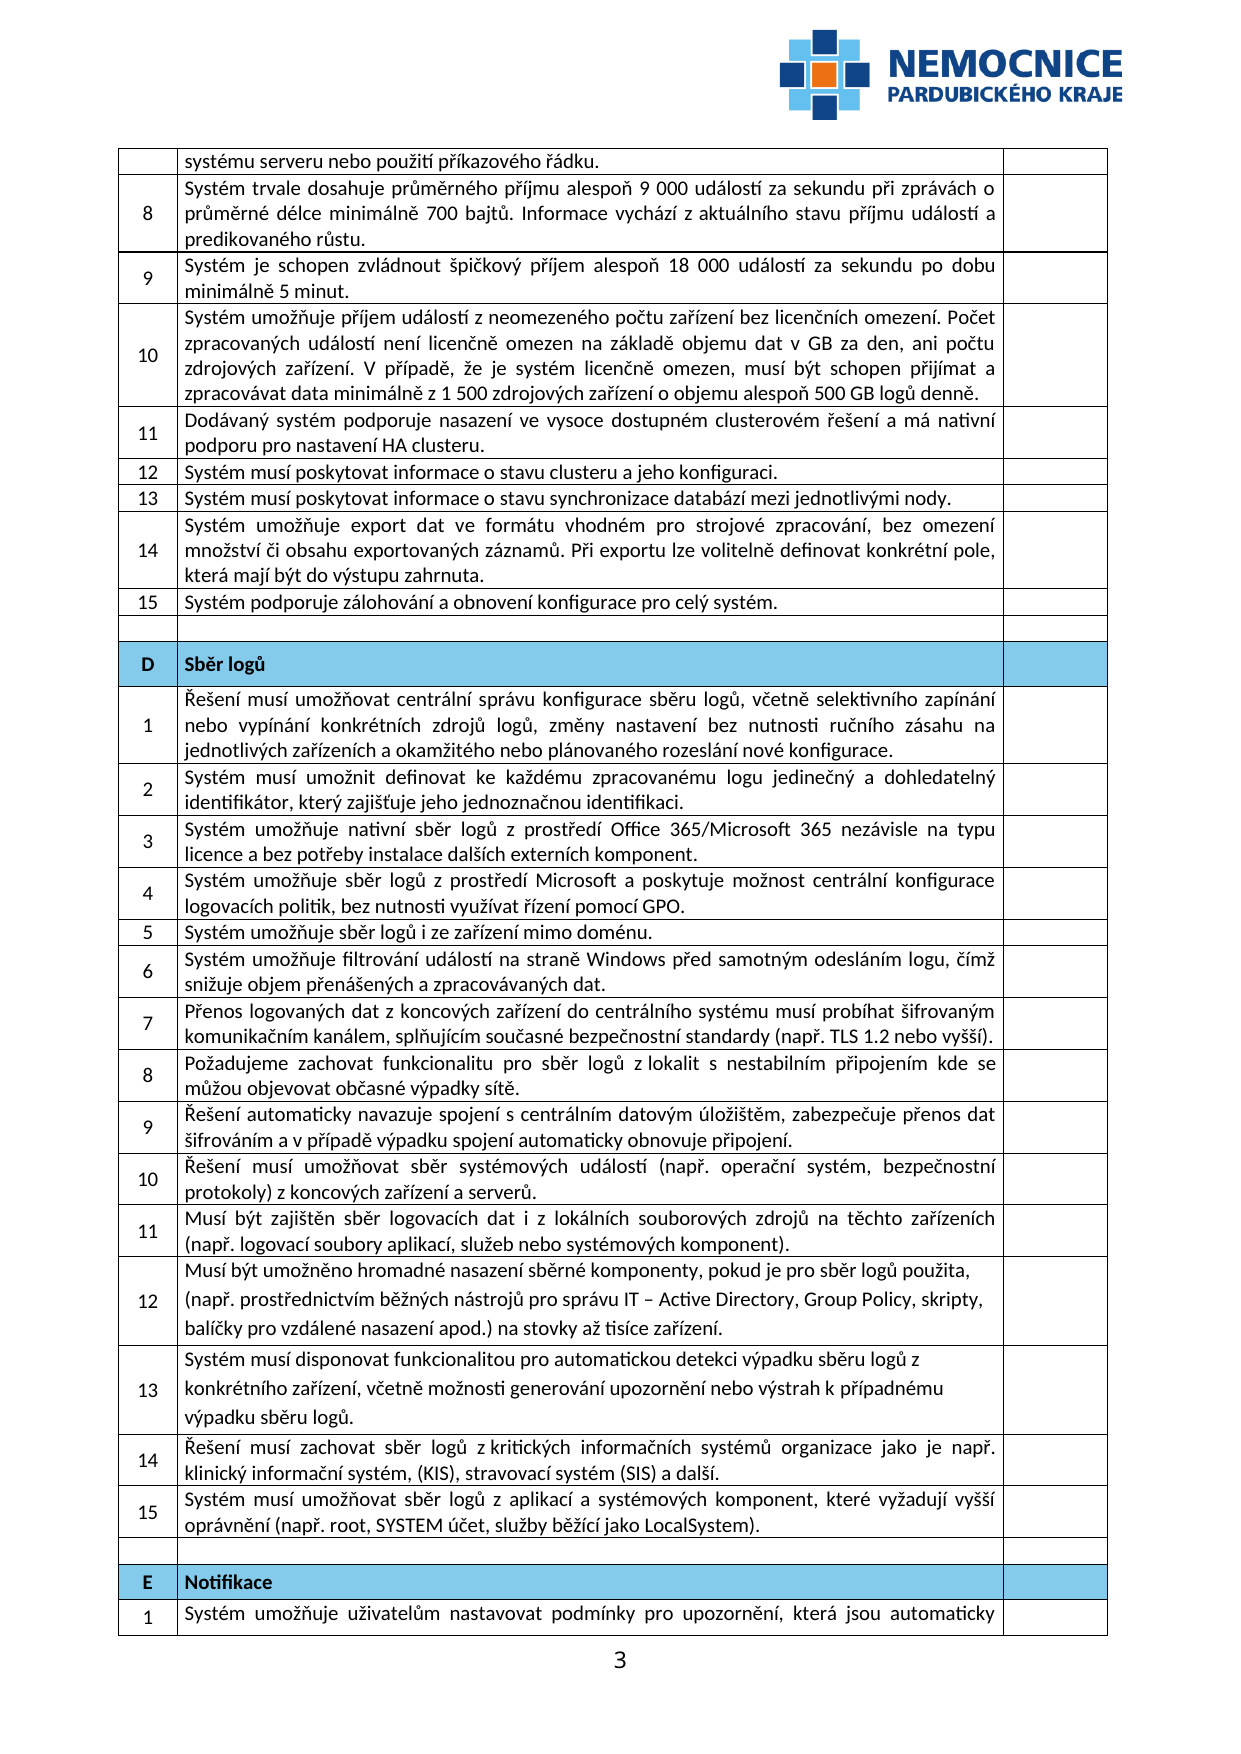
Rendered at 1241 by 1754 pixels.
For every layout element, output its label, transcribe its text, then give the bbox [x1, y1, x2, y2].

table_cell Přenos logovaných dat z koncových zařízení do centrálního systému musí probíhat šifrovaným komunikačním kanálem, splňujícím současné bezpečnostní standardy (např. TLS 1.2 nebo vyšší). [178, 998, 1003, 1049]
table_cell [1004, 589, 1107, 614]
table_cell [119, 1538, 177, 1564]
table_cell 6 [119, 946, 177, 997]
table_cell [1004, 1565, 1107, 1599]
table_cell [1004, 1050, 1107, 1101]
table_cell [1004, 459, 1107, 484]
table_cell 14 [119, 1435, 177, 1485]
table_cell [119, 616, 177, 641]
table_cell 2 [119, 764, 177, 815]
table_cell Řešení musí umožňovat sběr systémových událostí (např. operační systém, bezpečnostní protokoly) z koncových zařízení a serverů. [178, 1154, 1003, 1204]
table_cell Musí být zajištěn sběr logovacích dat i z lokálních souborových zdrojů na těchto zařízeních (např. logovací soubory aplikací, služeb nebo systémových komponent). [178, 1205, 1003, 1256]
table_cell 15 [119, 589, 177, 614]
table_cell Dodávaný systém podporuje nasazení ve vysoce dostupném clusterovém řešení a má nativní podporu pro nastavení HA clusteru. [178, 407, 1003, 458]
table_cell Systém musí umožňovat sběr logů z aplikací a systémových komponent, které vyžadují vyšší oprávnění (např. root, SYSTEM účet, služby běžící jako LocalSystem). [178, 1486, 1003, 1537]
table_cell [1004, 764, 1107, 815]
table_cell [178, 1600, 1003, 1635]
table_cell [1004, 149, 1107, 174]
table_cell [1004, 816, 1107, 867]
table_cell [1004, 253, 1107, 303]
table_cell Systém podporuje zálohování a obnovení konfigurace pro celý systém. [178, 589, 1003, 614]
table_cell [1004, 304, 1107, 406]
table_cell 11 [119, 407, 177, 458]
table_cell 5 [119, 920, 177, 945]
table_cell [1004, 1538, 1107, 1564]
table_cell Systém je schopen zvládnout špičkový příjem alespoň 18 000 událostí za sekundu po dobu minimálně 5 minut. [178, 253, 1003, 303]
table_cell 14 [119, 512, 177, 588]
table_cell Řešení musí umožňovat centrální správu konfigurace sběru logů, včetně selektivního zapínání nebo vypínání konkrétních zdrojů logů, změny nastavení bez nutnosti ručního zásahu na jednotlivých zařízeních a okamžitého nebo plánovaného rozeslání nové konfigurace. [178, 687, 1003, 763]
table_cell 10 [119, 1154, 177, 1204]
table_cell [1004, 1257, 1107, 1345]
table_cell Systém musí umožnit definovat ke každému zpracovanému logu jedinečný a dohledatelný identifikátor, který zajišťuje jeho jednoznačnou identifikaci. [178, 764, 1003, 815]
table_cell Řešení automaticky navazuje spojení s centrálním datovým úložištěm, zabezpečuje přenos dat šifrováním a v případě výpadku spojení automaticky obnovuje připojení. [178, 1102, 1003, 1152]
table_cell [1004, 687, 1107, 763]
table_cell [1004, 998, 1107, 1049]
table_cell 13 [119, 485, 177, 511]
table_cell Systém musí poskytovat informace o stavu clusteru a jeho konfiguraci. [178, 459, 1003, 484]
table_cell 8 [119, 175, 177, 251]
table_cell 15 [119, 1486, 177, 1537]
table_cell [1004, 1435, 1107, 1485]
table_cell [1004, 946, 1107, 997]
table_cell E [119, 1565, 177, 1599]
table_cell [1004, 642, 1107, 686]
table_cell 11 [119, 1205, 177, 1256]
table_cell Systém umožňuje sběr logů i ze zařízení mimo doménu. [178, 920, 1003, 945]
table_cell 12 [119, 459, 177, 484]
table_cell 8 [119, 1050, 177, 1101]
table_cell 7 [119, 998, 177, 1049]
table_cell [1004, 175, 1107, 251]
table_cell Systém musí disponovat funkcionalitou pro automatickou detekci výpadku sběru logů z konkrétního zařízení, včetně možnosti generování upozornění nebo výstrah k případnému výpadku sběru logů. [178, 1346, 1003, 1433]
table_cell [1004, 485, 1107, 511]
table_cell Systém umožňuje sběr logů z prostředí Microsoft a poskytuje možnost centrální konfigurace logovacích politik, bez nutnosti využívat řízení pomocí GPO. [178, 868, 1003, 918]
picture [778, 28, 1123, 121]
table_cell [1004, 868, 1107, 918]
table_cell [1004, 1205, 1107, 1256]
table_cell [1004, 1346, 1107, 1433]
table_cell 1 [119, 1600, 177, 1635]
table_cell D [119, 642, 177, 686]
table_cell Systém umožňuje nativní sběr logů z prostředí Office 365/Microsoft 365 nezávisle na typu licence a bez potřeby instalace dalších externích komponent. [178, 816, 1003, 867]
table_cell Systém umožňuje příjem událostí z neomezeného počtu zařízení bez licenčních omezení. Počet zpracovaných událostí není licenčně omezen na základě objemu dat v GB za den, ani počtu zdrojových zařízení. V případě, že je systém licenčně omezen, musí být schopen přijímat a zpracovávat data minimálně z 1 500 zdrojových zařízení o objemu alespoň 500 GB logů denně. [178, 304, 1003, 406]
table_cell [1004, 1486, 1107, 1537]
table_cell Sběr logů [178, 642, 1003, 686]
table_cell [1004, 616, 1107, 641]
table_cell [1004, 512, 1107, 588]
table_cell 10 [119, 304, 177, 406]
table_cell 9 [119, 253, 177, 303]
table_cell Musí být umožněno hromadné nasazení sběrné komponenty, pokud je pro sběr logů použita, (např. prostřednictvím běžných nástrojů pro správu IT – Active Directory, Group Policy, skripty, balíčky pro vzdálené nasazení apod.) na stovky až tisíce zařízení. [178, 1257, 1003, 1345]
table_cell 7 [119, 149, 177, 174]
table_cell Řešení musí zachovat sběr logů z kritických informačních systémů organizace jako je např. klinický informační systém, (KIS), stravovací systém (SIS) a další. [178, 1435, 1003, 1485]
table_cell Systém umožňuje export dat ve formátu vhodném pro strojové zpracování, bez omezení množství či obsahu exportovaných záznamů. Při exportu lze volitelně definovat konkrétní pole, která mají být do výstupu zahrnuta. [178, 512, 1003, 588]
table_cell Notifikace [178, 1565, 1003, 1599]
table_cell 9 [119, 1102, 177, 1152]
table_cell [1004, 1600, 1107, 1635]
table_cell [178, 149, 1003, 174]
table_cell [1004, 920, 1107, 945]
table_cell 12 [119, 1257, 177, 1345]
table_cell [1004, 1154, 1107, 1204]
table_cell 13 [119, 1346, 177, 1433]
table_cell [1004, 1102, 1107, 1152]
table_cell [178, 616, 1003, 641]
table_cell Požadujeme zachovat funkcionalitu pro sběr logů z lokalit s nestabilním připojením kde se můžou objevovat občasné výpadky sítě. [178, 1050, 1003, 1101]
table_cell [178, 1538, 1003, 1564]
table_cell [1004, 407, 1107, 458]
table_cell Systém musí poskytovat informace o stavu synchronizace databází mezi jednotlivými nody. [178, 485, 1003, 511]
table_cell 4 [119, 868, 177, 918]
table_cell Systém umožňuje filtrování událostí na straně Windows před samotným odesláním logu, čímž snižuje objem přenášených a zpracovávaných dat. [178, 946, 1003, 997]
table_cell 1 [119, 687, 177, 763]
table_cell 3 [119, 816, 177, 867]
table_cell Systém trvale dosahuje průměrného příjmu alespoň 9 000 událostí za sekundu při zprávách o průměrné délce minimálně 700 bajtů. Informace vychází z aktuálního stavu příjmu událostí a predikovaného růstu. [178, 175, 1003, 251]
